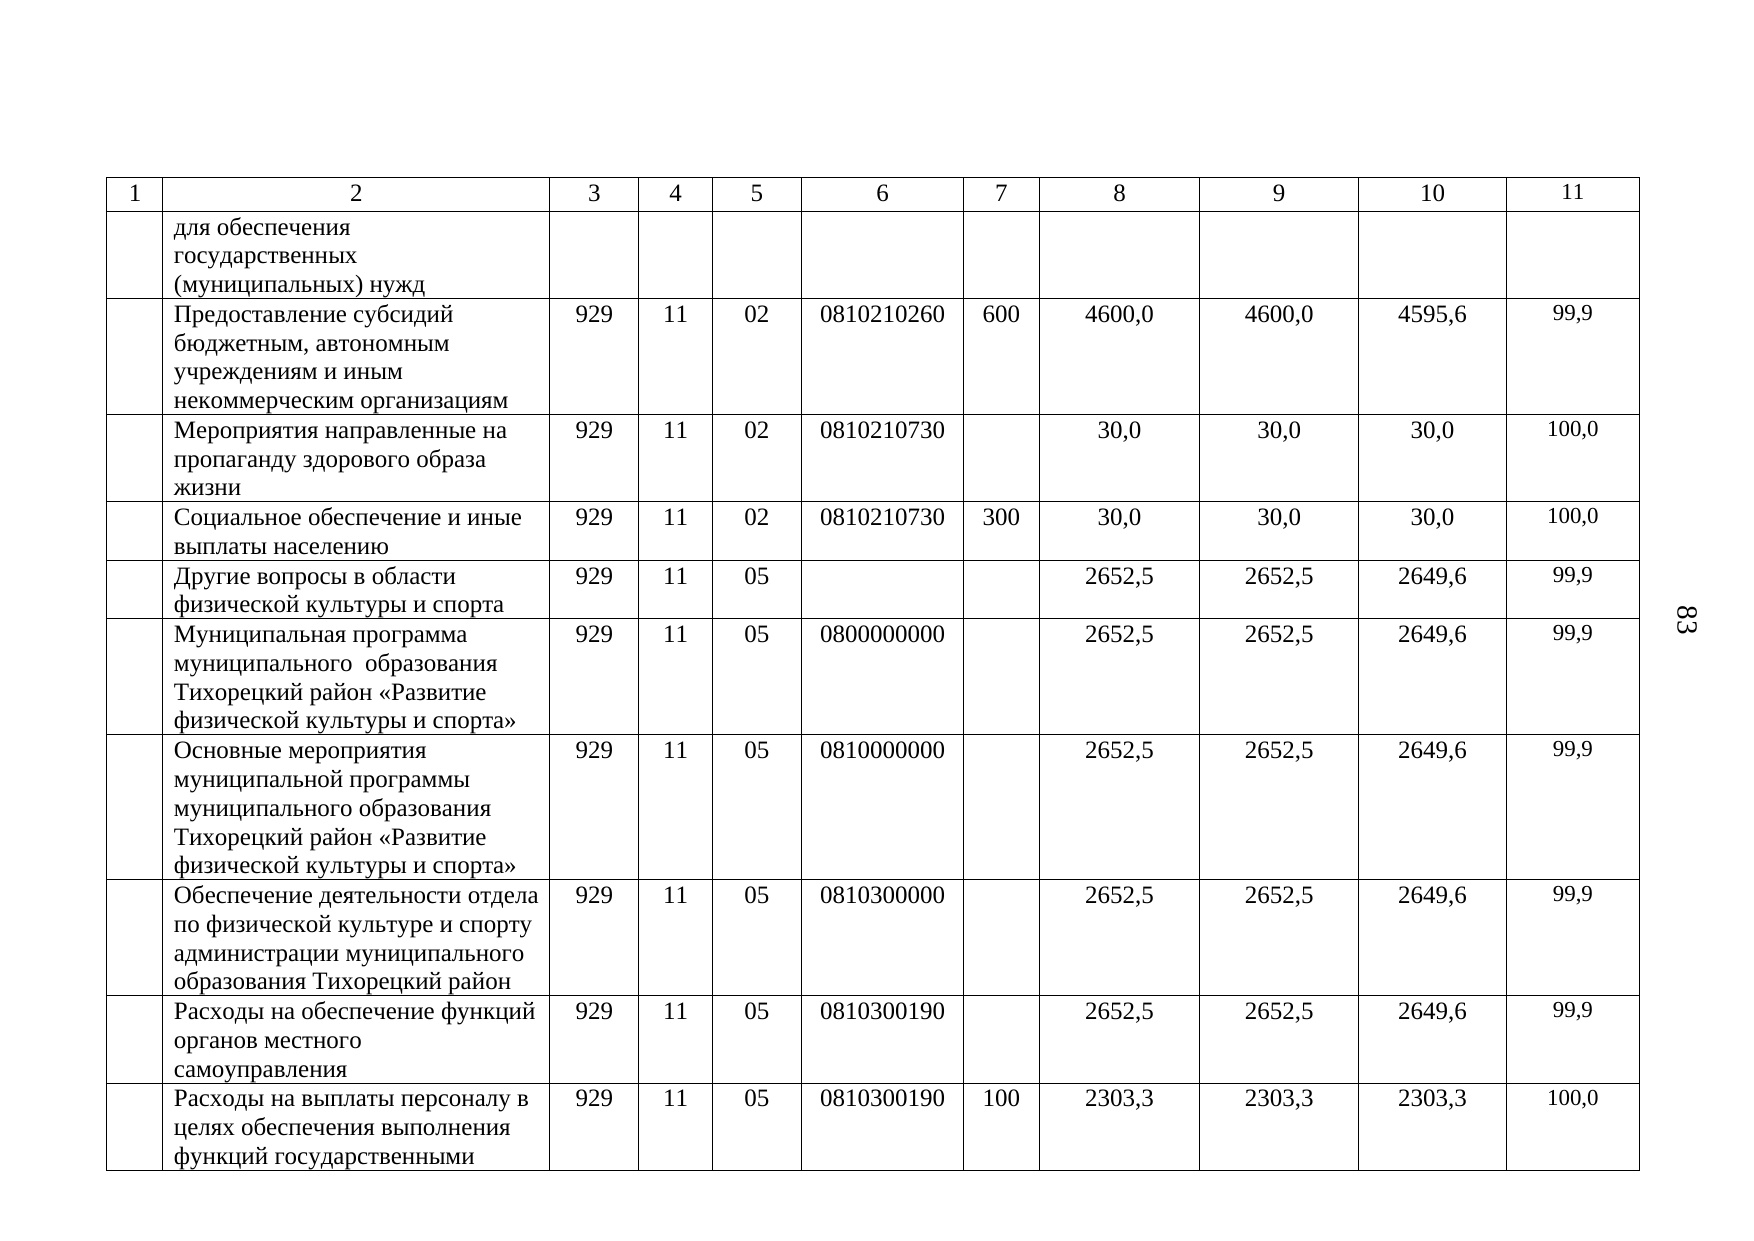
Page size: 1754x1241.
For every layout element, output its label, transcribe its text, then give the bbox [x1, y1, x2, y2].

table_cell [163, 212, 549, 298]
table_header 2 [163, 178, 549, 211]
table_header 5 [713, 178, 801, 211]
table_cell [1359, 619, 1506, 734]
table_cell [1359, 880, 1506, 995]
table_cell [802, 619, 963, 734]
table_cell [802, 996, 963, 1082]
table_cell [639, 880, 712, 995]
table_header 9 [1200, 178, 1358, 211]
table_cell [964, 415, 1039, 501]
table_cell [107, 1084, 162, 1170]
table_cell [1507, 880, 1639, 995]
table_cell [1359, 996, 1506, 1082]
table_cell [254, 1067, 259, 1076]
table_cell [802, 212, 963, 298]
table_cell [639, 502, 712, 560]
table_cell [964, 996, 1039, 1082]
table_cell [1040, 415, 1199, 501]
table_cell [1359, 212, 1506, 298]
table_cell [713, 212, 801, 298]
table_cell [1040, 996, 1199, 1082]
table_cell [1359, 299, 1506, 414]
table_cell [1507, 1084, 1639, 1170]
table_header 4 [639, 178, 712, 211]
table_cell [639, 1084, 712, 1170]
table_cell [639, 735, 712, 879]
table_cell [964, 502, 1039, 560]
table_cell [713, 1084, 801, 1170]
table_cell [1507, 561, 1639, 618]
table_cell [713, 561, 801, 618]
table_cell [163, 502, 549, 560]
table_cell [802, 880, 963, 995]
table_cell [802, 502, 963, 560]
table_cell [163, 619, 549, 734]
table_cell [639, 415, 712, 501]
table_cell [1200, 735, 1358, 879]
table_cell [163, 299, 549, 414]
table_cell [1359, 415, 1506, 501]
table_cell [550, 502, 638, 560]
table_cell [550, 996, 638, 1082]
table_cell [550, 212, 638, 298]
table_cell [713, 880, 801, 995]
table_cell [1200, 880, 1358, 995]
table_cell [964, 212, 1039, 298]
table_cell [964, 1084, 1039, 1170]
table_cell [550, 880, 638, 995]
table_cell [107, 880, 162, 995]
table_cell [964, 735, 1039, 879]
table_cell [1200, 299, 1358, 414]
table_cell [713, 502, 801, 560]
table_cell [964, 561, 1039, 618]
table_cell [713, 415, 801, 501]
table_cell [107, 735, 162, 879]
table_header 10 [1359, 178, 1506, 211]
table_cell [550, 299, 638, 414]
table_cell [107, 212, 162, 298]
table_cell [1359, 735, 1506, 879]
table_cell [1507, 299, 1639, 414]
table_header 1 [107, 178, 162, 211]
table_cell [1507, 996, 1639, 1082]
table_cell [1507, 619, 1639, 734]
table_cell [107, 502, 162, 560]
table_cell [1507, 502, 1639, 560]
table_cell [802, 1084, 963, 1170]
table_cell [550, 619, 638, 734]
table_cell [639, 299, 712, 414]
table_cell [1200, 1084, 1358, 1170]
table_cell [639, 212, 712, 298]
table_header 3 [550, 178, 638, 211]
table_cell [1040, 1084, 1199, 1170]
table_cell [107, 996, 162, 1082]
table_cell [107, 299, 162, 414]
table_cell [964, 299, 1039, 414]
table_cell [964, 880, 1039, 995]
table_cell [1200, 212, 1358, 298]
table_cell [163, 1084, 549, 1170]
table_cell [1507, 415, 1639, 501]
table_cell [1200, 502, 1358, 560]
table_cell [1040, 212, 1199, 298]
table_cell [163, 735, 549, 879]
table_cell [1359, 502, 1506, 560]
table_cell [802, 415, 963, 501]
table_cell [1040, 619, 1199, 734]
table_header 11 [1507, 178, 1639, 211]
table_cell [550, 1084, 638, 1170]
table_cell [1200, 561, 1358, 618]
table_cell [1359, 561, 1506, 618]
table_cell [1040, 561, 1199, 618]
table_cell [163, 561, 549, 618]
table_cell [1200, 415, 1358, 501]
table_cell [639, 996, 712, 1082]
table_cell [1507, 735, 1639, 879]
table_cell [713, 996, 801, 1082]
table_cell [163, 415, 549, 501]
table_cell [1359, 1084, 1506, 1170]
table_header 6 [802, 178, 963, 211]
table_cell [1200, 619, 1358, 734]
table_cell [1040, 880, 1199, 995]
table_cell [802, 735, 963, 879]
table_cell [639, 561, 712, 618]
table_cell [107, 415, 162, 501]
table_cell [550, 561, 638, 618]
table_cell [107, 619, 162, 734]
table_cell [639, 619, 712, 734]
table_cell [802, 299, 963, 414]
table_header 8 [1040, 178, 1199, 211]
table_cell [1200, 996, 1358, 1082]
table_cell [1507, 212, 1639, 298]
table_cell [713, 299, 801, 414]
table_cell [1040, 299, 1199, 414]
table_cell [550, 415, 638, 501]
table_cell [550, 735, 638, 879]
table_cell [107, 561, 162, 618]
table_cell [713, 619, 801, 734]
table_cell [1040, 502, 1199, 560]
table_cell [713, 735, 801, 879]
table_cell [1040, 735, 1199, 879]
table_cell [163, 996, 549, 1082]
table_header 7 [964, 178, 1039, 211]
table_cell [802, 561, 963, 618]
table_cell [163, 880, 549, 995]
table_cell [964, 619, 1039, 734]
